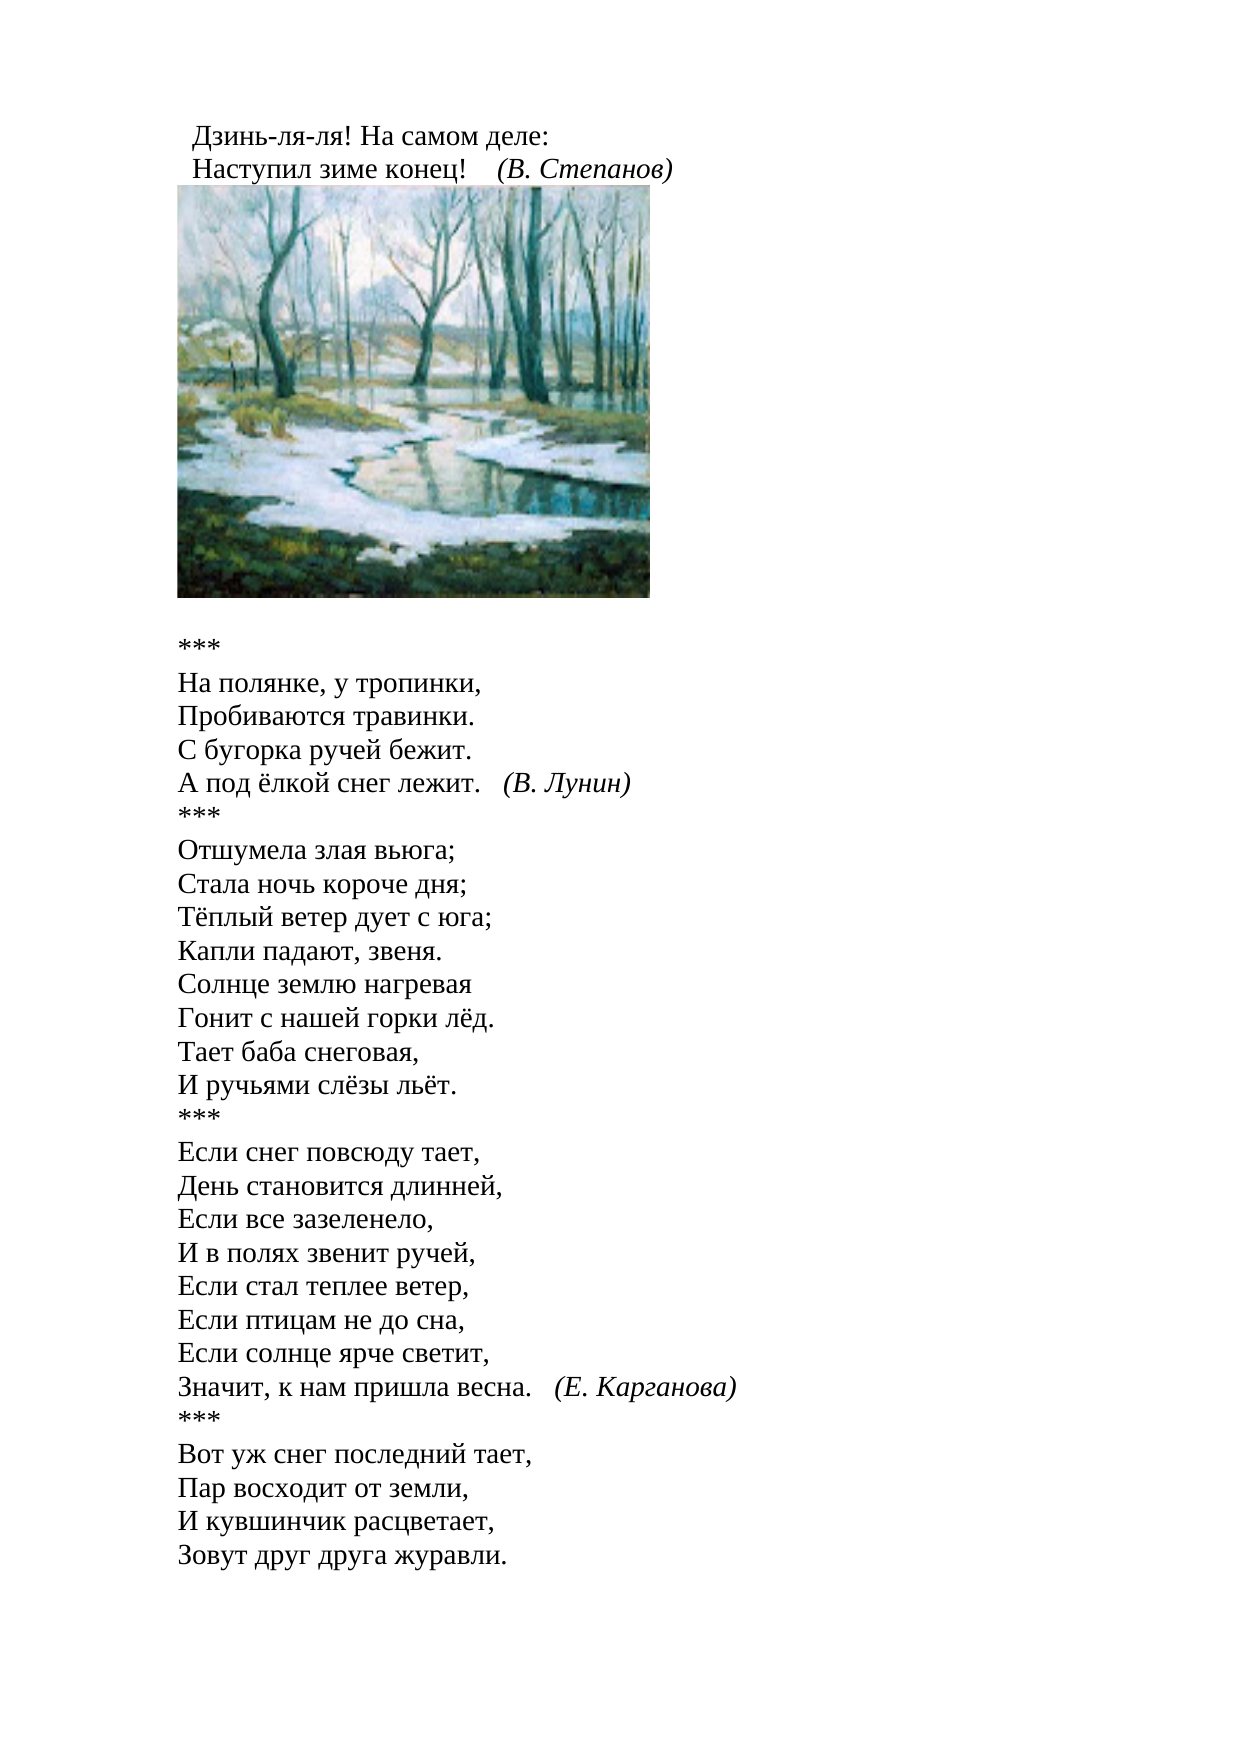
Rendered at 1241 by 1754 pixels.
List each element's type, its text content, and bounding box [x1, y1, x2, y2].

text А под ёлкой снег лежит. (В. Лунин) [177, 765, 1152, 799]
text *** [177, 799, 1152, 832]
text *** [177, 1101, 1152, 1134]
text На полянке, у тропинки, Пробиваются травинки. С бугорка ручей бежит. [177, 665, 1152, 765]
text Если снег повсюду тает, День становится длинней, Если все зазеленело, И в полях звенит ручей, Если стал теплее ветер, Если птицам не до сна, Если солнце ярче светит, Значит, к нам пришла весна. (Е. Карганова) [177, 1134, 1152, 1403]
text Гонит с нашей горки лёд. Тает баба снеговая, И ручьями слёзы льёт. [177, 1000, 1152, 1101]
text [177, 118, 1152, 185]
text Вот уж снег последний тает, Пар восходит от земли, И кувшинчик расцветает, Зовут друг друга журавли. [177, 1436, 1152, 1570]
text *** [177, 631, 1152, 665]
text *** [177, 1403, 1152, 1436]
picture [177, 185, 650, 598]
text Отшумела злая вьюга; Стала ночь короче дня; Тёплый ветер дует с юга; Капли падают, звеня. Солнце землю нагревая [177, 832, 1152, 1000]
